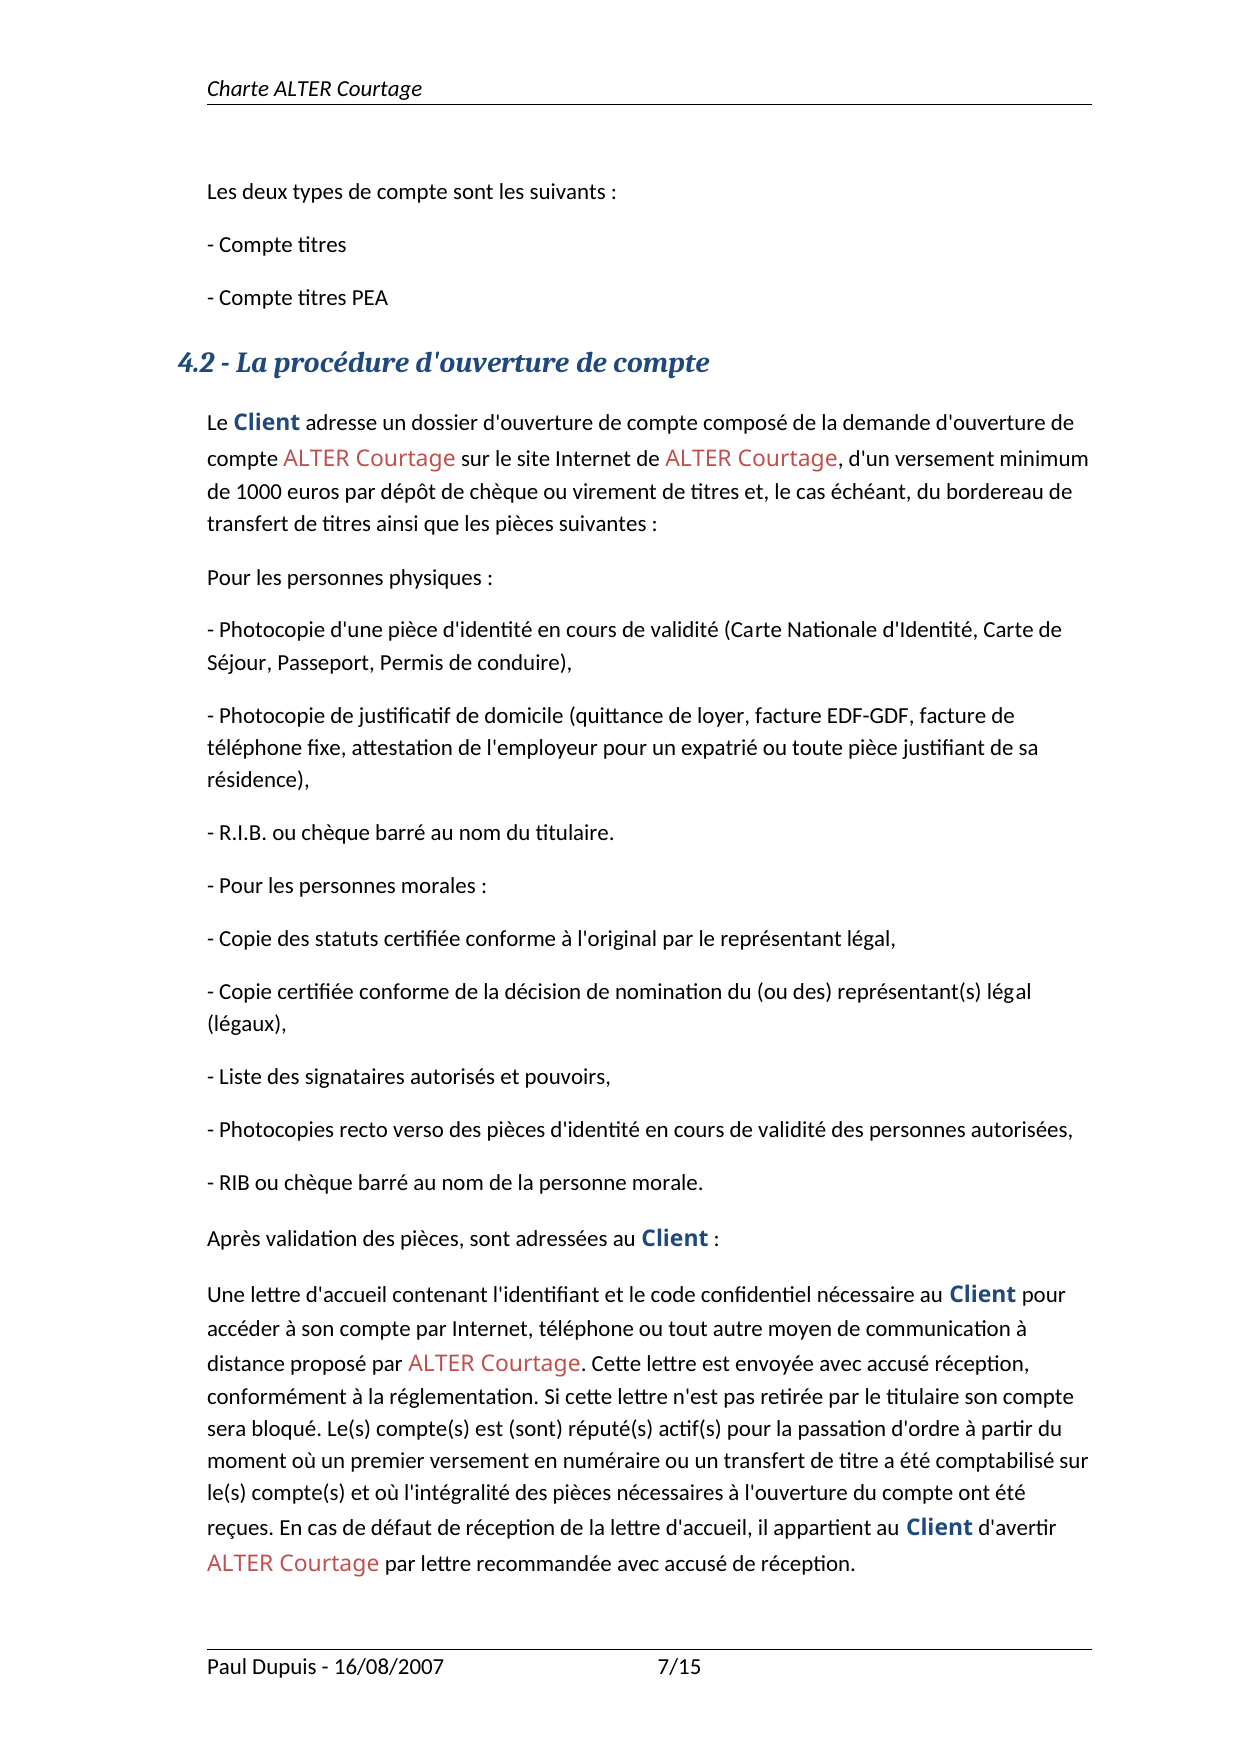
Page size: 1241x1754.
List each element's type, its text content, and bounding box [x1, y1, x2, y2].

text Les deux types de compte sont les suivants : [207, 177, 1092, 205]
text - Photocopie de justificatif de domicile (quittance de loyer, facture EDF-GDF, facture de téléphone fixe, attestation de l'employeur pour un expatrié ou toute pièce justifiant de sa résidence), [207, 701, 1092, 793]
text Le Client adresse un dossier d'ouverture de compte composé de la demande d'ouverture de compte ALTER Courtage sur le site Internet de ALTER Courtage, d'un versement minimum de 1000 euros par dépôt de chèque ou virement de titres et, le cas échéant, du bordereau de transfert de titres ainsi que les pièces suivantes : [207, 406, 1092, 538]
text - Photocopie d'une pièce d'identité en cours de validité (Carte Nationale d'Identité, Carte de Séjour, Passeport, Permis de conduire), [207, 616, 1092, 676]
text - Pour les personnes morales : [207, 871, 1092, 899]
text - Compte titres PEA [207, 283, 1092, 311]
text Après validation des pièces, sont adressées au Client : [207, 1222, 1092, 1253]
text - Photocopies recto verso des pièces d'identité en cours de validité des personnes autorisées, [207, 1116, 1092, 1143]
text - R.I.B. ou chèque barré au nom du titulaire. [207, 818, 1092, 846]
text - Liste des signataires autorisés et pouvoirs, [207, 1062, 1092, 1091]
text Une lettre d'accueil contenant l'identifiant et le code confidentiel nécessaire au Client pour accéder à son compte par Internet, téléphone ou tout autre moyen de communication à distance proposé par ALTER Courtage. Cette lettre est envoyée avec accusé réception, conformément à la réglementation. Si cette lettre n'est pas retirée par le titulaire son compte sera bloqué. Le(s) compte(s) est (sont) réputé(s) actif(s) pour la passation d'ordre à partir du moment où un premier versement en numéraire ou un transfert de titre a été comptabilisé sur le(s) compte(s) et où l'intégralité des pièces nécessaires à l'ouverture du compte ont été reçues. En cas de défaut de réception de la lettre d'accueil, il appartient au Client d'avertir ALTER Courtage par lettre recommandée avec accusé de réception. [207, 1278, 1092, 1578]
text - Copie des statuts certifiée conforme à l'original par le représentant légal, [207, 924, 1092, 952]
text - Copie certifiée conforme de la décision de nomination du (ou des) représentant(s) légal (légaux), [207, 977, 1092, 1037]
text - RIB ou chèque barré au nom de la personne morale. [207, 1168, 1092, 1197]
subtitle La procédure d'ouverture de compte [177, 347, 1092, 380]
text - Compte titres [207, 230, 1092, 258]
text Pour les personnes physiques : [207, 563, 1092, 591]
